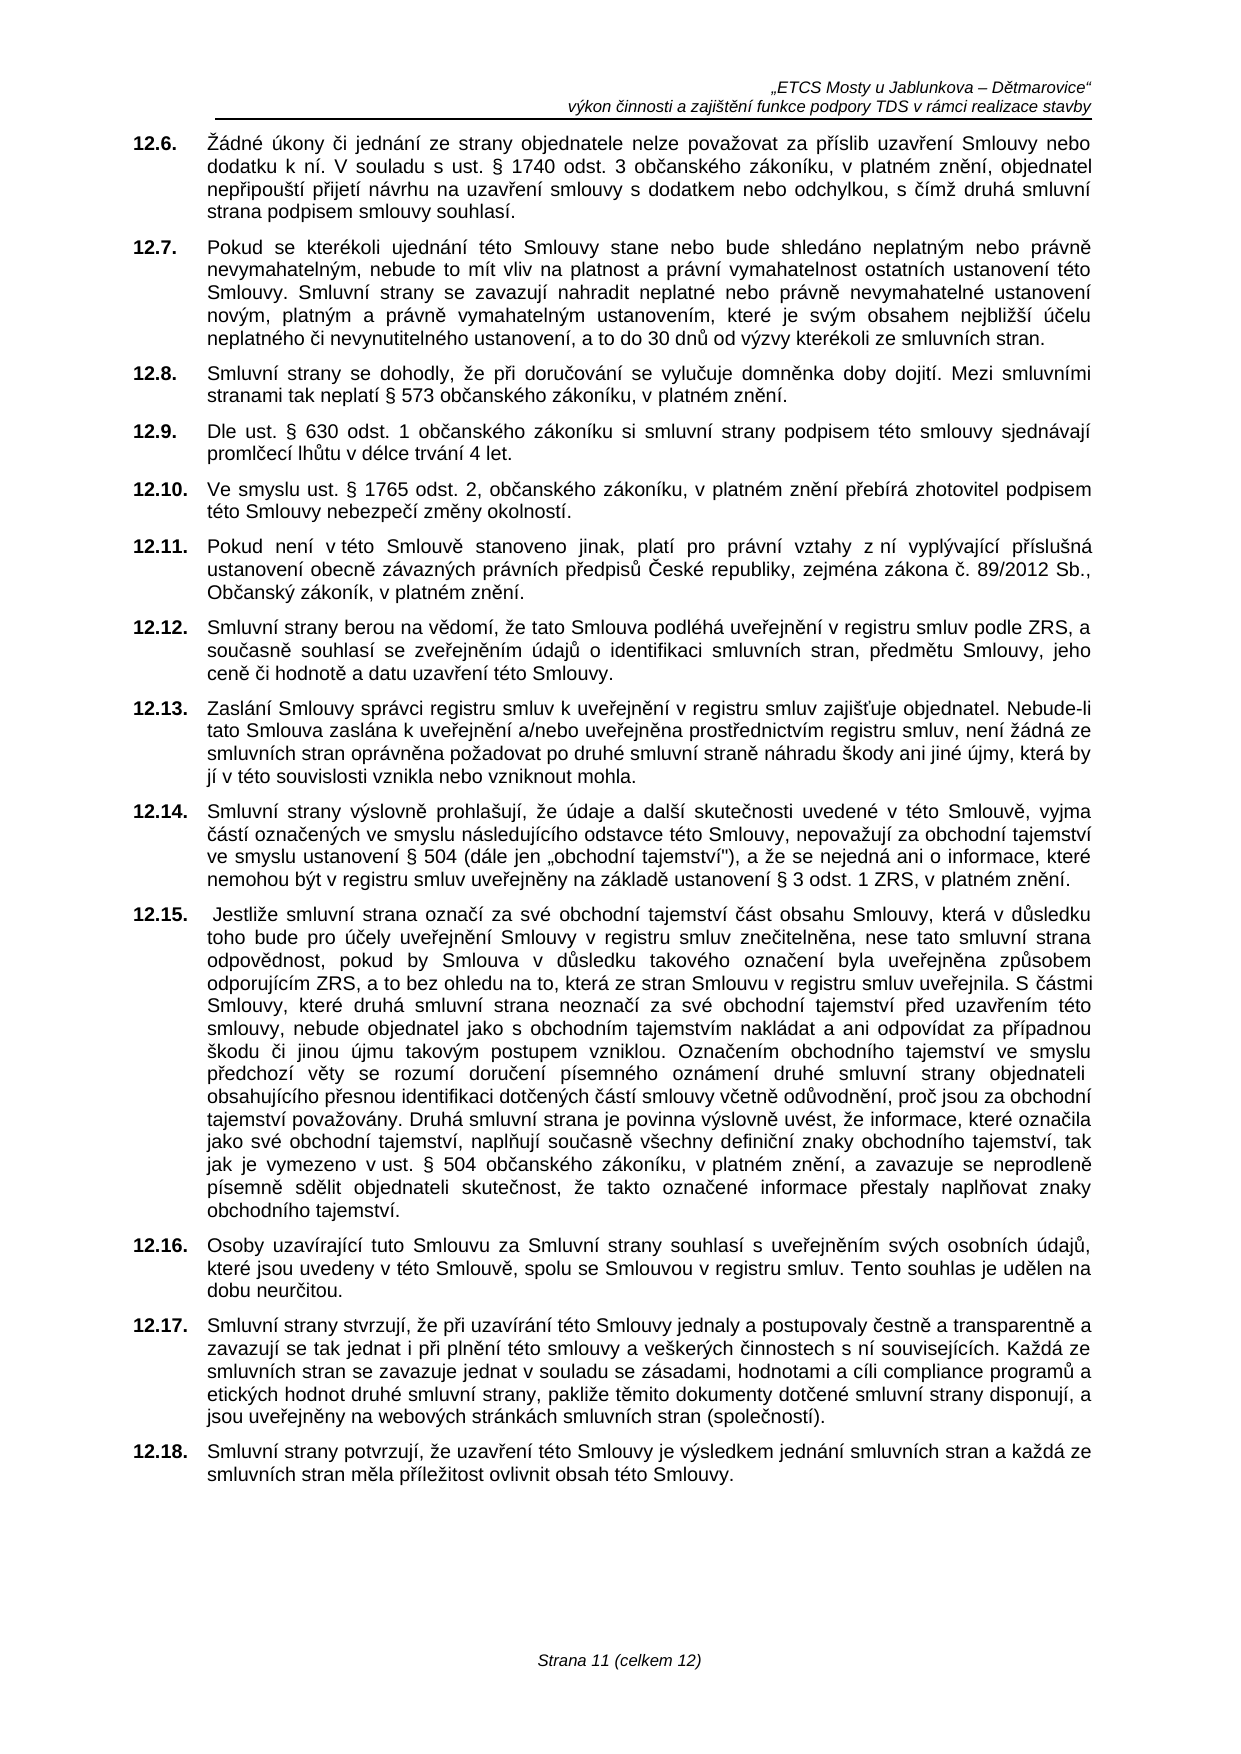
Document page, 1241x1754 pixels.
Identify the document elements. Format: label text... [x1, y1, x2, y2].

text 12.10. Ve smyslu ust. § 1765 odst. 2, občanského zákoníku, v platném znění přebírá zhotovitel podpisem této Smlouvy nebezpečí změny okolností. [133, 477, 1092, 523]
text 12.13. Zaslání Smlouvy správci registru smluv k uveřejnění v registru smluv zajišťuje objednatel. Nebude-li tato Smlouva zaslána k uveřejnění a/nebo uveřejněna prostřednictvím registru smluv, není žádná ze smluvních stran oprávněna požadovat po druhé smluvní straně náhradu škody ani jiné újmy, která by jí v této souvislosti vznikla nebo vzniknout mohla. [133, 697, 1093, 787]
text 12.6. Žádné úkony či jednání ze strany objednatele nelze považovat za příslib uzavření Smlouvy nebo dodatku k ní. V souladu s ust. § 1740 odst. 3 občanského zákoníku, v platném znění, objednatel nepřipouští přijetí návrhu na uzavření smlouvy s dodatkem nebo odchylkou, s čímž druhá smluvní strana podpisem smlouvy souhlasí. [133, 132, 1092, 223]
text 12.17. Smluvní strany stvrzují, že při uzavírání této Smlouvy jednaly a postupovaly čestně a transparentně a zavazují se tak jednat i při plnění této smlouvy a veškerých činnostech s ní souvisejících. Každá ze smluvních stran se zavazuje jednat v souladu se zásadami, hodnotami a cíli compliance programů a etických hodnot druhé smluvní strany, pakliže těmito dokumenty dotčené smluvní strany disponují, a jsou uveřejněny na webových stránkách smluvních stran (společností). [133, 1314, 1093, 1428]
text 12.14. Smluvní strany výslovně prohlašují, že údaje a další skutečnosti uvedené v této Smlouvě, vyjma částí označených ve smyslu následujícího odstavce této Smlouvy, nepovažují za obchodní tajemství ve smyslu ustanovení § 504 (dále jen „obchodní tajemství"), a že se nejedná ani o informace, které nemohou být v registru smluv uveřejněny na základě ustanovení § 3 odst. 1 ZRS, v platném znění. [133, 800, 1093, 891]
text 12.15. Jestliže smluvní strana označí za své obchodní tajemství část obsahu Smlouvy, která v důsledku toho bude pro účely uveřejnění Smlouvy v registru smluv znečitelněna, nese tato smluvní strana odpovědnost, pokud by Smlouva v důsledku takového označení byla uveřejněna způsobem odporujícím ZRS, a to bez ohledu na to, která ze stran Smlouvu v registru smluv uveřejnila. S částmi Smlouvy, které druhá smluvní strana neoznačí za své obchodní tajemství před uzavřením této smlouvy, nebude objednatel jako s obchodním tajemstvím nakládat a ani odpovídat za případnou škodu či jinou újmu takovým postupem vzniklou. Označením obchodního tajemství ve smyslu předchozí věty se rozumí doručení písemného oznámení druhé smluvní strany objednateli obsahujícího přesnou identifikaci dotčených částí smlouvy včetně odůvodnění, proč jsou za obchodní tajemství považovány. Druhá smluvní strana je povinna výslovně uvést, že informace, které označila jako své obchodní tajemství, naplňují současně všechny definiční znaky obchodního tajemství, tak jak je vymezeno v ust. § 504 občanského zákoníku, v platném znění, a zavazuje se neprodleně písemně sdělit objednateli skutečnost, že takto označené informace přestaly naplňovat znaky obchodního tajemství. [133, 903, 1093, 1221]
text 12.16. Osoby uzavírající tuto Smlouvu za Smluvní strany souhlasí s uveřejněním svých osobních údajů, které jsou uvedeny v této Smlouvě, spolu se Smlouvou v registru smluv. Tento souhlas je udělen na dobu neurčitou. [133, 1234, 1092, 1302]
text 12.7. Pokud se kterékoli ujednání této Smlouvy stane nebo bude shledáno neplatným nebo právně nevymahatelným, nebude to mít vliv na platnost a právní vymahatelnost ostatních ustanovení této Smlouvy. Smluvní strany se zavazují nahradit neplatné nebo právně nevymahatelné ustanovení novým, platným a právně vymahatelným ustanovením, které je svým obsahem nejbližší účelu neplatného či nevynutitelného ustanovení, a to do 30 dnů od výzvy kterékoli ze smluvních stran. [133, 236, 1092, 349]
text 12.9. Dle ust. § 630 odst. 1 občanského zákoníku si smluvní strany podpisem této smlouvy sjednávají promlčecí lhůtu v délce trvání 4 let. [133, 419, 1092, 465]
text 12.8. Smluvní strany se dohodly, že při doručování se vylučuje domněnka doby dojití. Mezi smluvními stranami tak neplatí § 573 občanského zákoníku, v platném znění. [133, 362, 1092, 407]
text 12.18. Smluvní strany potvrzují, že uzavření této Smlouvy je výsledkem jednání smluvních stran a každá ze smluvních stran měla příležitost ovlivnit obsah této Smlouvy. [133, 1440, 1093, 1486]
text 12.12. Smluvní strany berou na vědomí, že tato Smlouva podléhá uveřejnění v registru smluv podle ZRS, a současně souhlasí se zveřejněním údajů o identifikaci smluvních stran, předmětu Smlouvy, jeho ceně či hodnotě a datu uzavření této Smlouvy. [133, 616, 1093, 684]
text 12.11. Pokud není v této Smlouvě stanoveno jinak, platí pro právní vztahy z ní vyplývající příslušná ustanovení obecně závazných právních předpisů České republiky, zejména zákona č. 89/2012 Sb., Občanský zákoník, v platném znění. [133, 535, 1092, 603]
